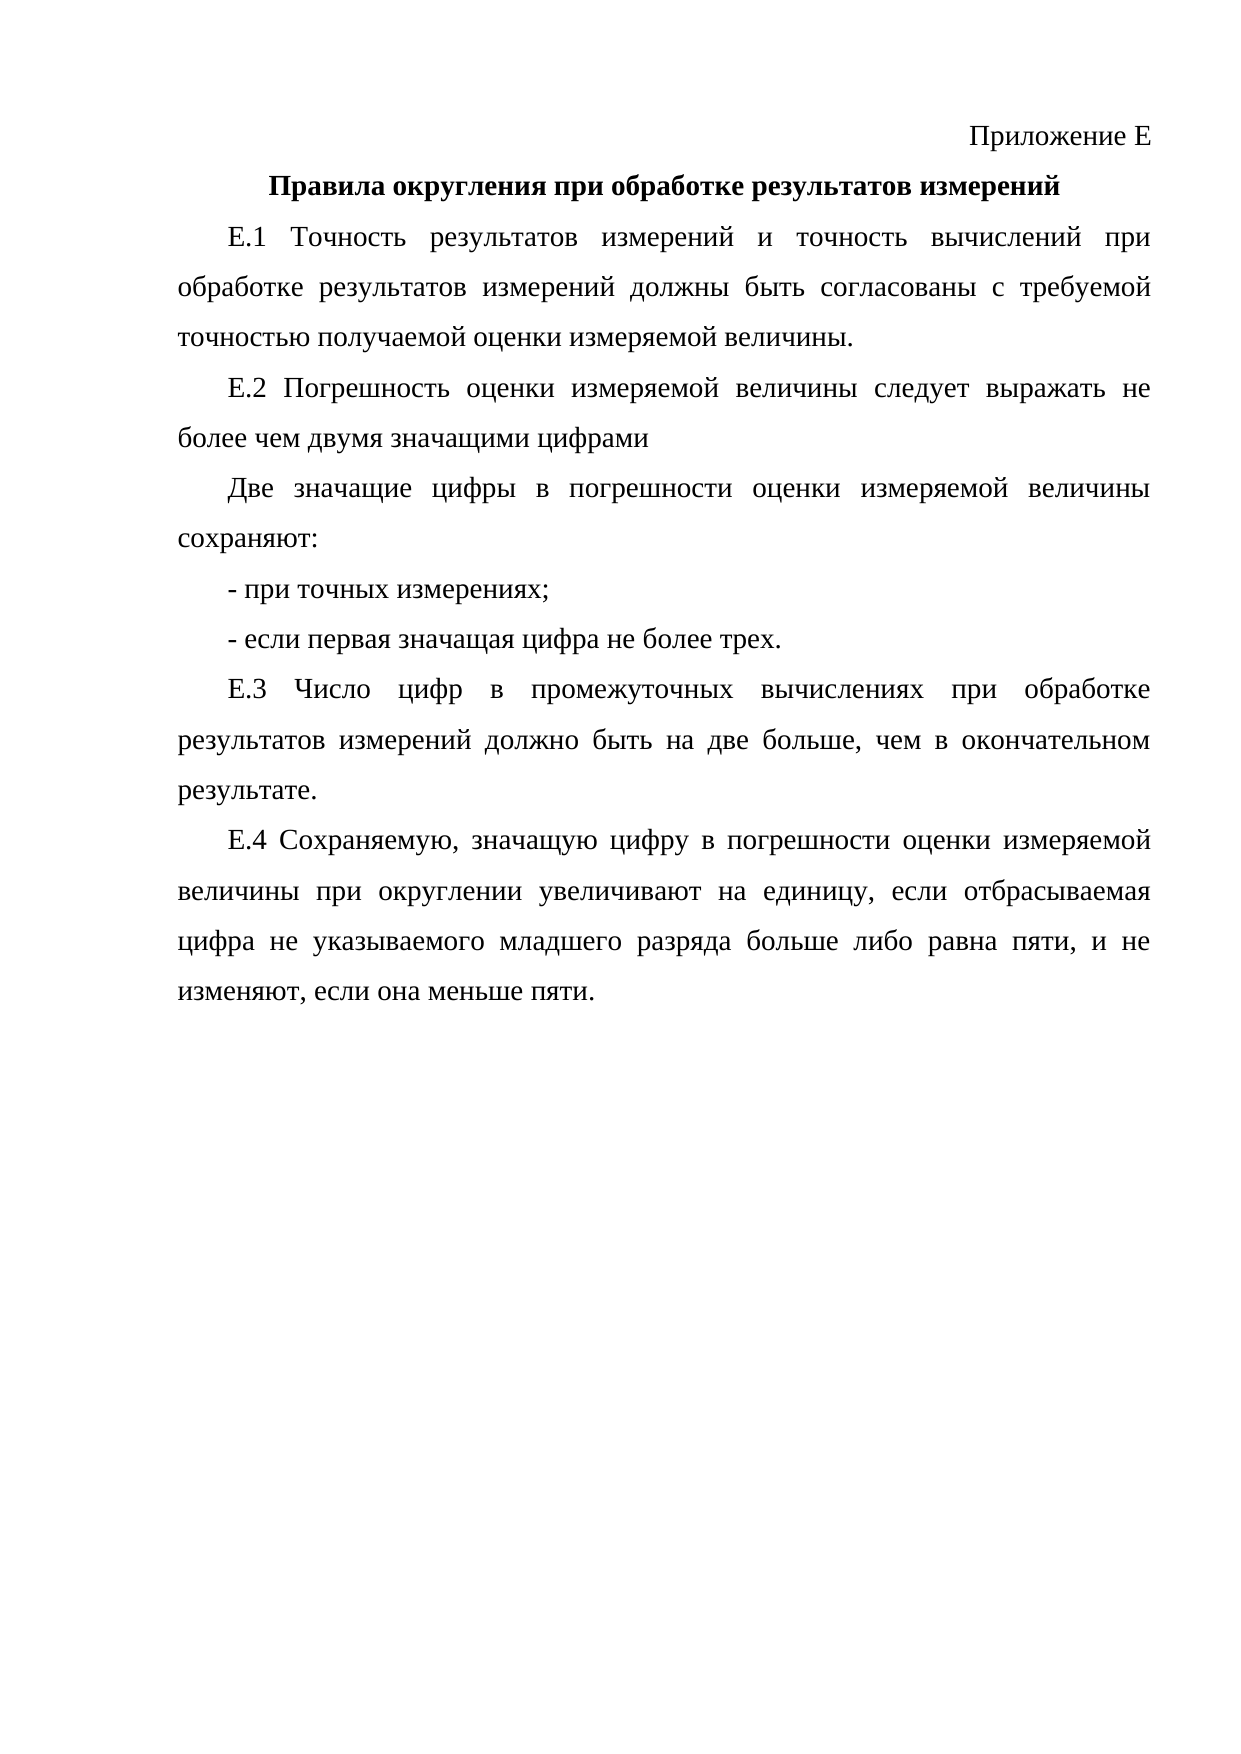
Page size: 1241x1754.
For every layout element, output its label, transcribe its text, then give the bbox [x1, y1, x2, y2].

text - при точных измерениях; [177, 571, 1152, 604]
text Е.3 Число цифр в промежуточных вычислениях при обработке результатов измерений должно быть на две больше, чем в окончательном результате. [177, 672, 1152, 806]
text Две значащие цифры в погрешности оценки измеряемой величины сохраняют: [177, 470, 1152, 554]
text Е.1 Точность результатов измерений и точность вычислений при обработке результатов измерений должны быть согласованы с требуемой точностью получаемой оценки измеряемой величины. [177, 219, 1152, 353]
text Е.4 Сохраняемую, значащую цифру в погрешности оценки измеряемой величины при округлении увеличивают на единицу, если отбрасываемая цифра не указываемого младшего разряда больше либо равна пяти, и не изменяют, если она меньше пяти. [177, 822, 1152, 1007]
text Е.2 Погрешность оценки измеряемой величины следует выражать не более чем двумя значащими цифрами [177, 370, 1152, 453]
text Правила округления при обработке результатов измерений [177, 168, 1152, 202]
text - если первая значащая цифра не более трех. [177, 621, 1152, 655]
text Приложение Е [177, 118, 1152, 152]
